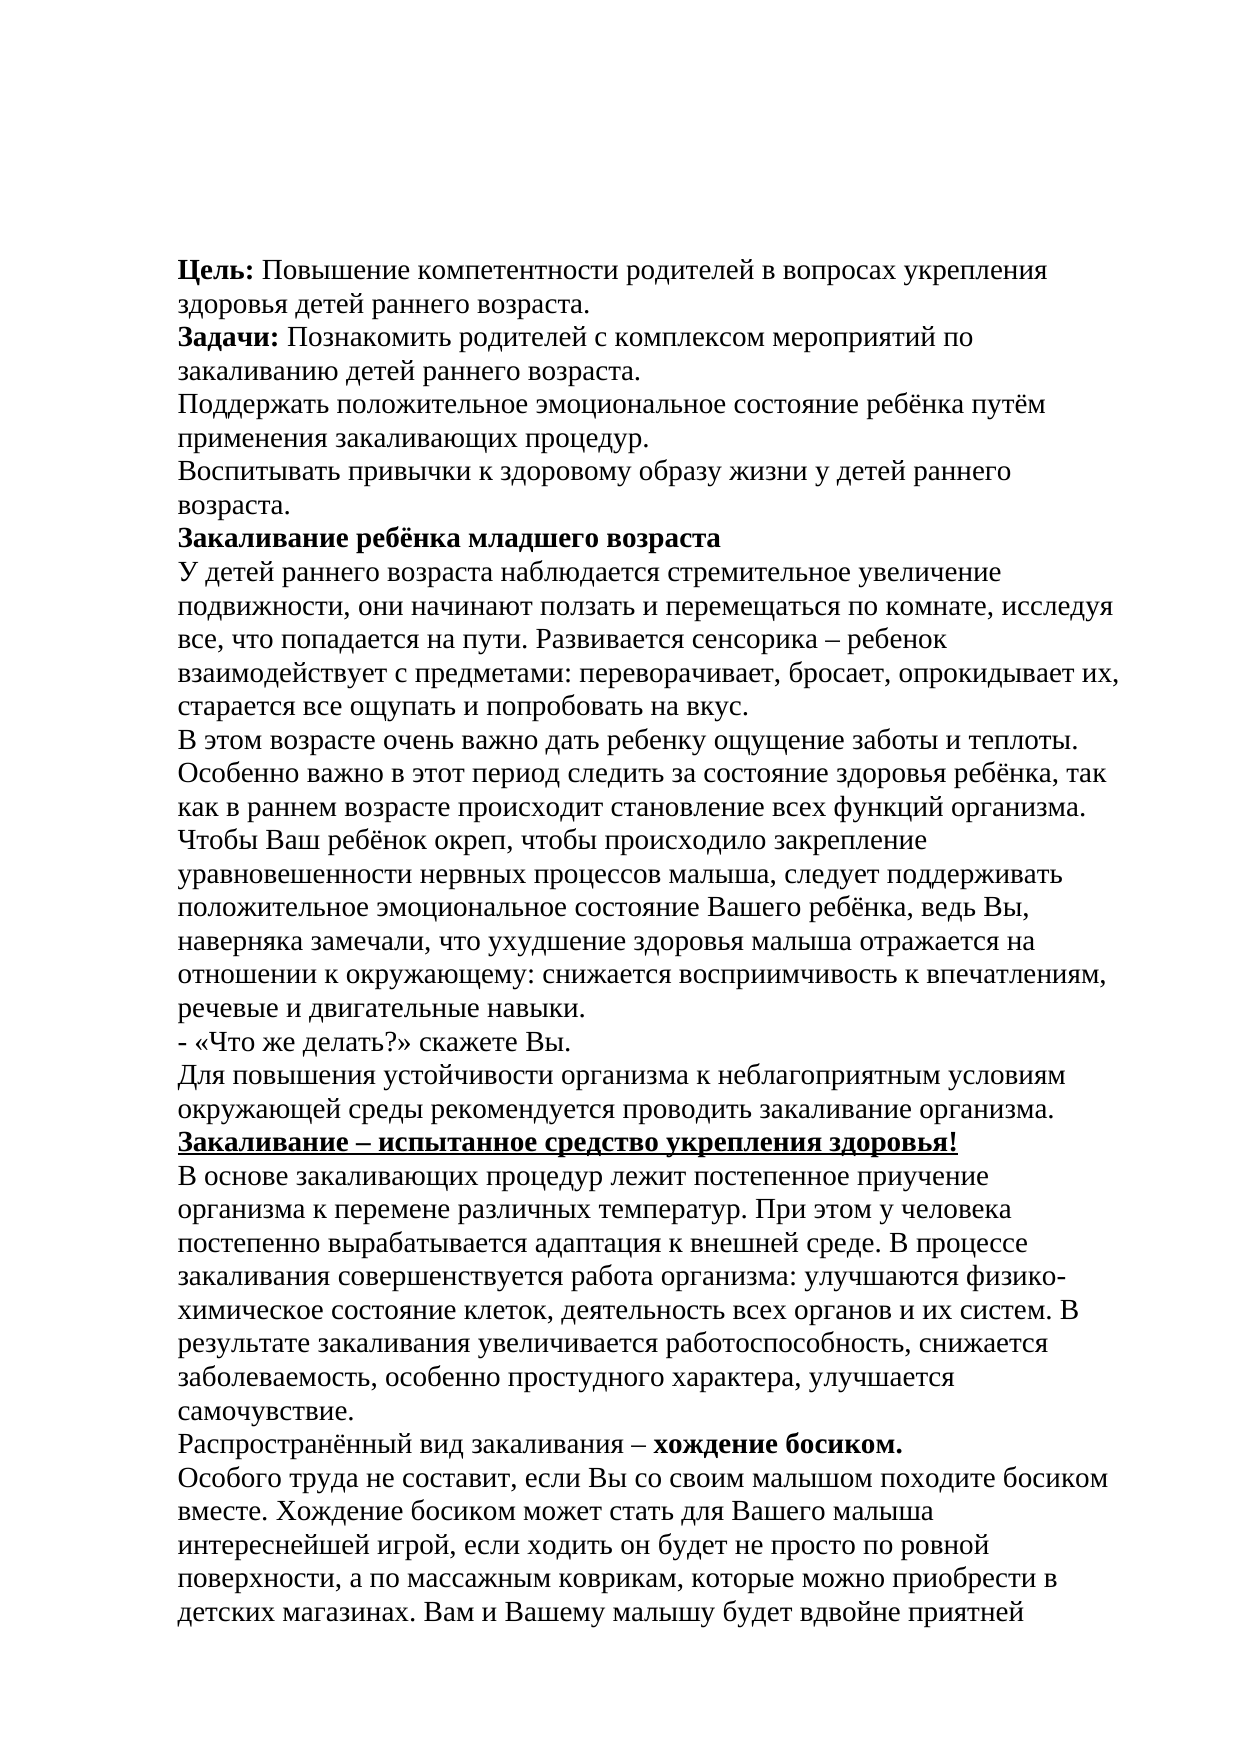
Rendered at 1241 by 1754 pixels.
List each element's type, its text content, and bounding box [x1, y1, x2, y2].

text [177, 554, 1122, 1627]
text Цель: Повышение компетентности родителей в вопросах укрепления здоровья детей раннего возраста. Задачи: Познакомить родителей с комплексом мероприятий по закаливанию детей раннего возраста. Поддержать положительное эмоциональное состояние ребёнка путём применения закаливающих процедур. Воспитывать привычки к здоровому образу жизни у детей раннего возраста. [177, 219, 1122, 521]
text Закаливание ребёнка младшего возраста [177, 521, 1122, 554]
